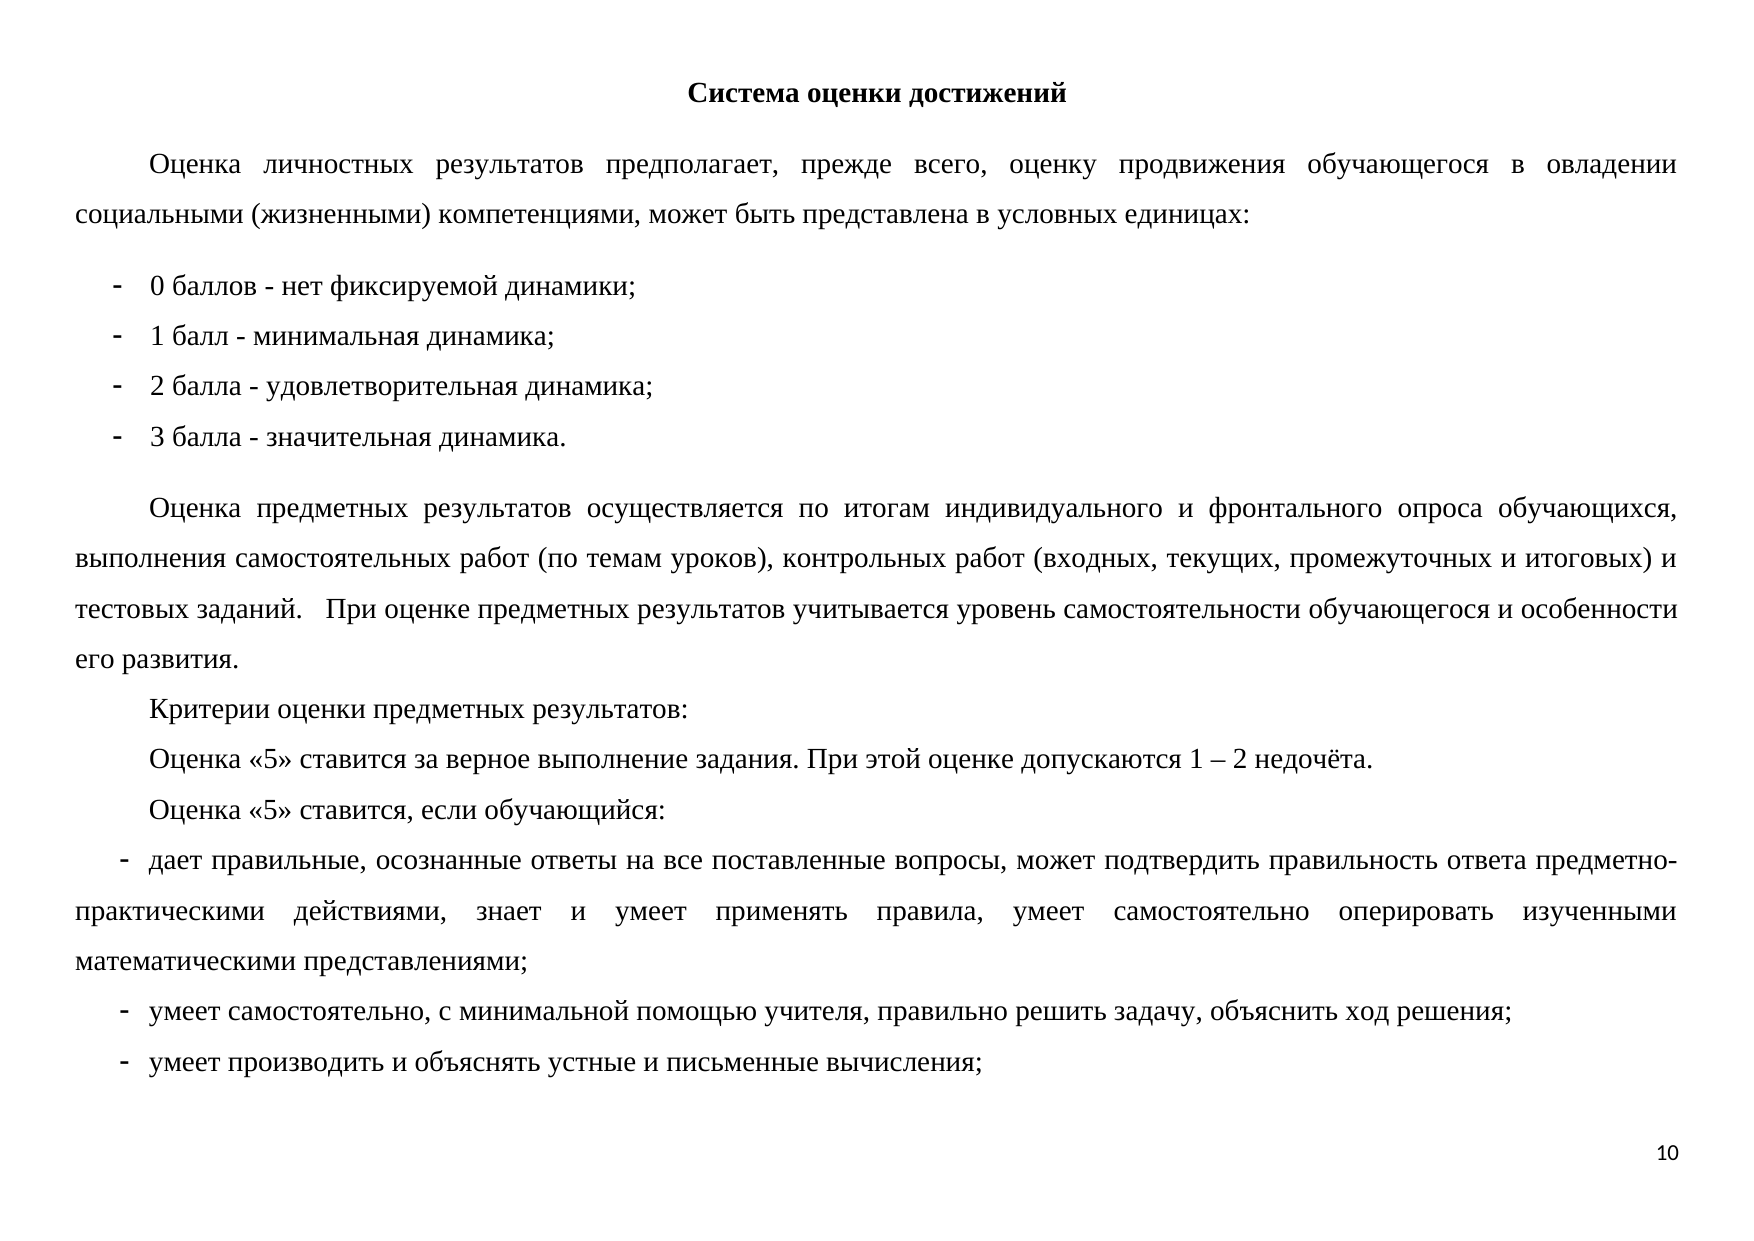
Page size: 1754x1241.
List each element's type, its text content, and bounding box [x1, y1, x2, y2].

list умеет самостоятельно, с минимальной помощью учителя, правильно решить задачу, объяснить ход решения; [75, 993, 1679, 1027]
text Оценка личностных результатов предполагает, прежде всего, оценку продвижения обучающегося в овладении социальными (жизненными) компетенциями, может быть представлена в условных единицах: [75, 146, 1679, 230]
text Критерии оценки предметных результатов: [75, 691, 1679, 725]
list 2 балла - удовлетворительная динамика; [112, 368, 1679, 402]
list 1 балл - минимальная динамика; [112, 318, 1679, 352]
text Оценка «5» ставится, если обучающийся: [149, 792, 1679, 826]
list 0 баллов - нет фиксируемой динамики; [112, 268, 1679, 301]
list 3 балла - значительная динамика. [112, 419, 1679, 452]
text Оценка «5» ставится за верное выполнение задания. При этой оценке допускаются 1 – 2 недочёта. [75, 742, 1679, 775]
list умеет производить и объяснять устные и письменные вычисления; [75, 1044, 1679, 1077]
text Система оценки достижений [75, 75, 1679, 108]
text Оценка предметных результатов осуществляется по итогам индивидуального и фронтального опроса обучающихся, выполнения самостоятельных работ (по темам уроков), контрольных работ (входных, текущих, промежуточных и итоговых) и тестовых заданий. При оценке предметных результатов учитывается уровень самостоятельности обучающегося и особенности его развития. [75, 490, 1679, 674]
list дает правильные, осознанные ответы на все поставленные вопросы, может подтвердить правильность ответа предметно-практическими действиями, знает и умеет применять правила, умеет самостоятельно оперировать изученными математическими представлениями; [75, 842, 1679, 977]
